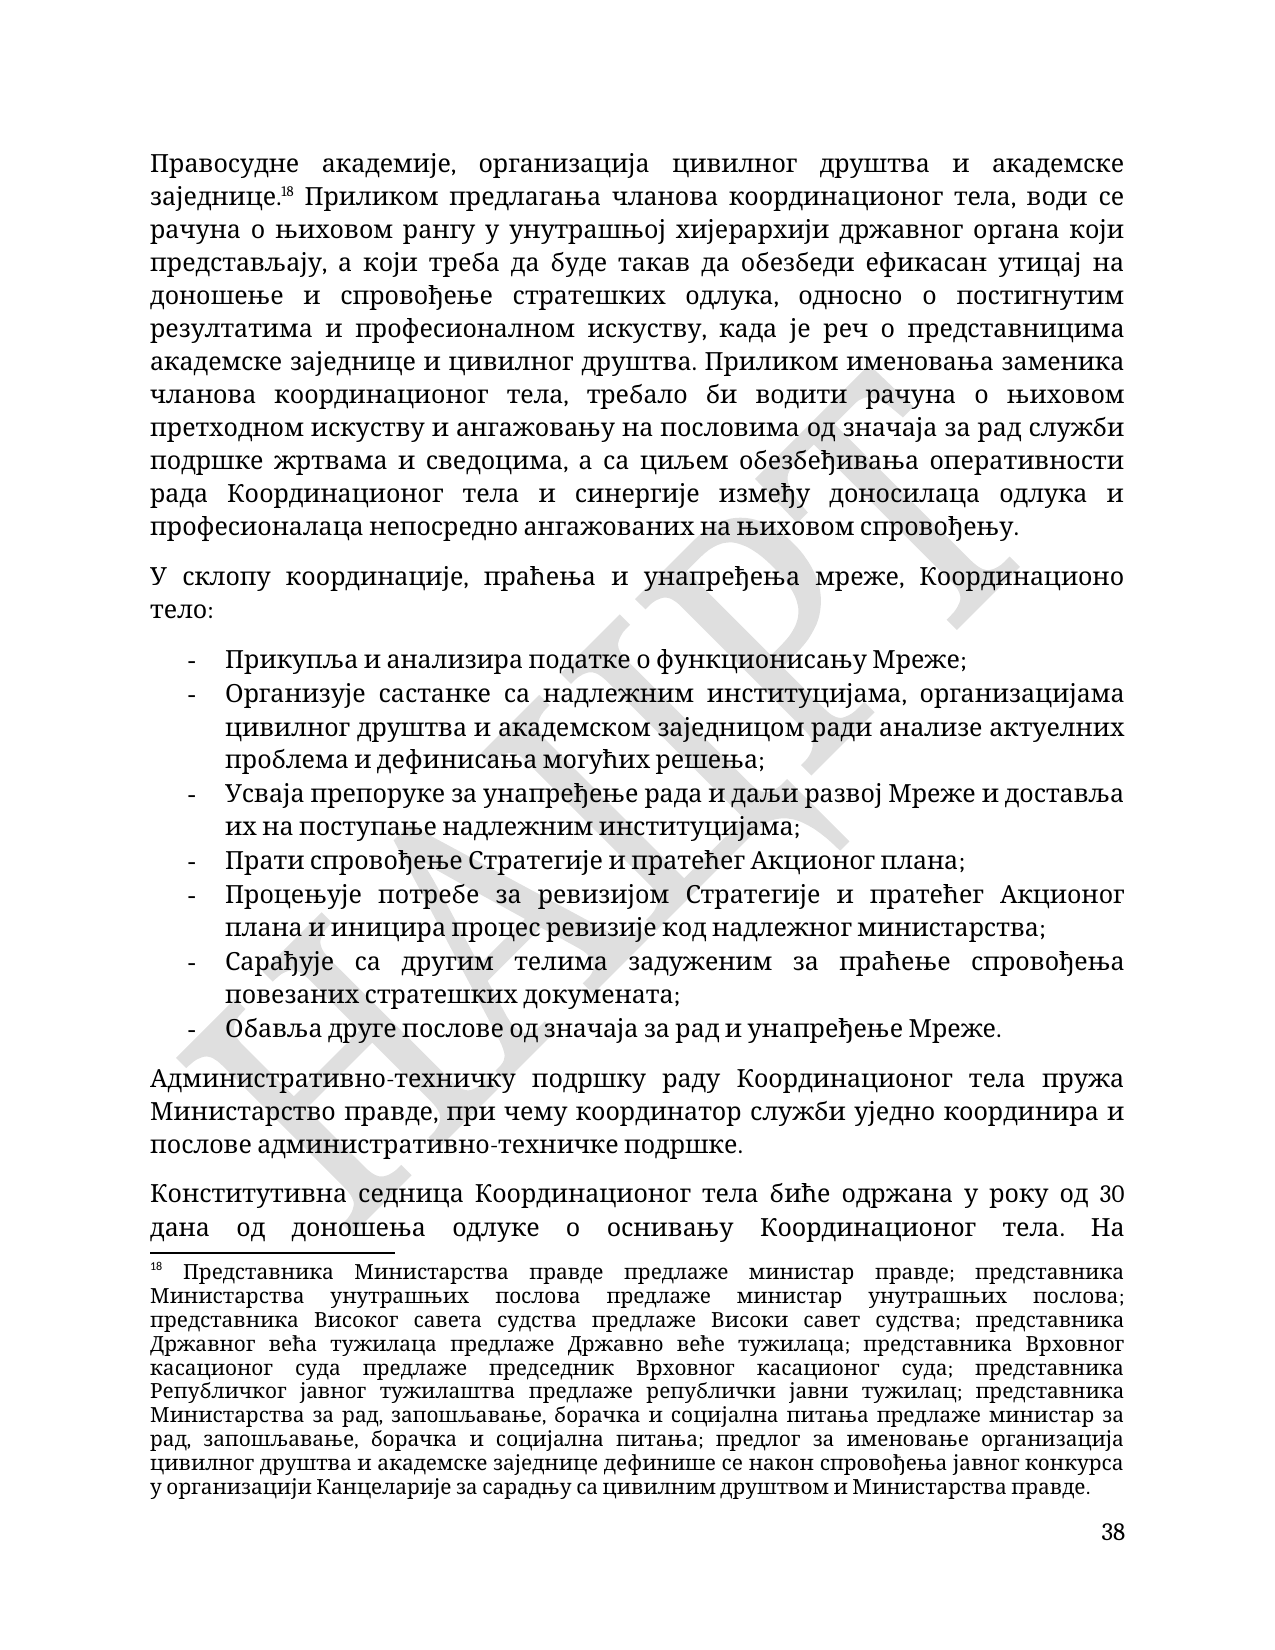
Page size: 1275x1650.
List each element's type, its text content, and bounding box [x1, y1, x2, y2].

list Обавља друге послове од значаја за рад и унапређење Мреже. [187, 1014, 1125, 1044]
list Процењује потребе за ревизијом Стратегије и пратећег Акционог плана и иницира процес ревизије код надлежног министарства; [187, 880, 1125, 943]
text Административно-техничку подршку раду Координационог тела пружа Министарство правде, при чему координатор служби уједно координира и послове административно-техничке подршке. [150, 1065, 1125, 1159]
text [150, 1180, 1125, 1242]
list Прати спровођење Стратегије и пратећег Акционог плана; [187, 846, 1125, 876]
list Усваја препоруке за унапређење рада и даљи развој Мреже и доставља их на поступање надлежним институцијама; [187, 779, 1125, 842]
list Сарађује са другим телима задуженим за праћење спровођења повезаних стратешких докумената; [187, 947, 1125, 1010]
list Прикупља и анализира податке о функционисању Мреже; [187, 646, 1125, 675]
list Организује састанке са надлежним институцијама, организацијама цивилног друштва и академском заједницом ради анализе актуелних проблема и дефинисања могућих решења; [187, 679, 1125, 775]
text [150, 150, 1125, 542]
text У склопу координације, праћења и унапређења мреже, Координационо тело: [150, 563, 1125, 625]
